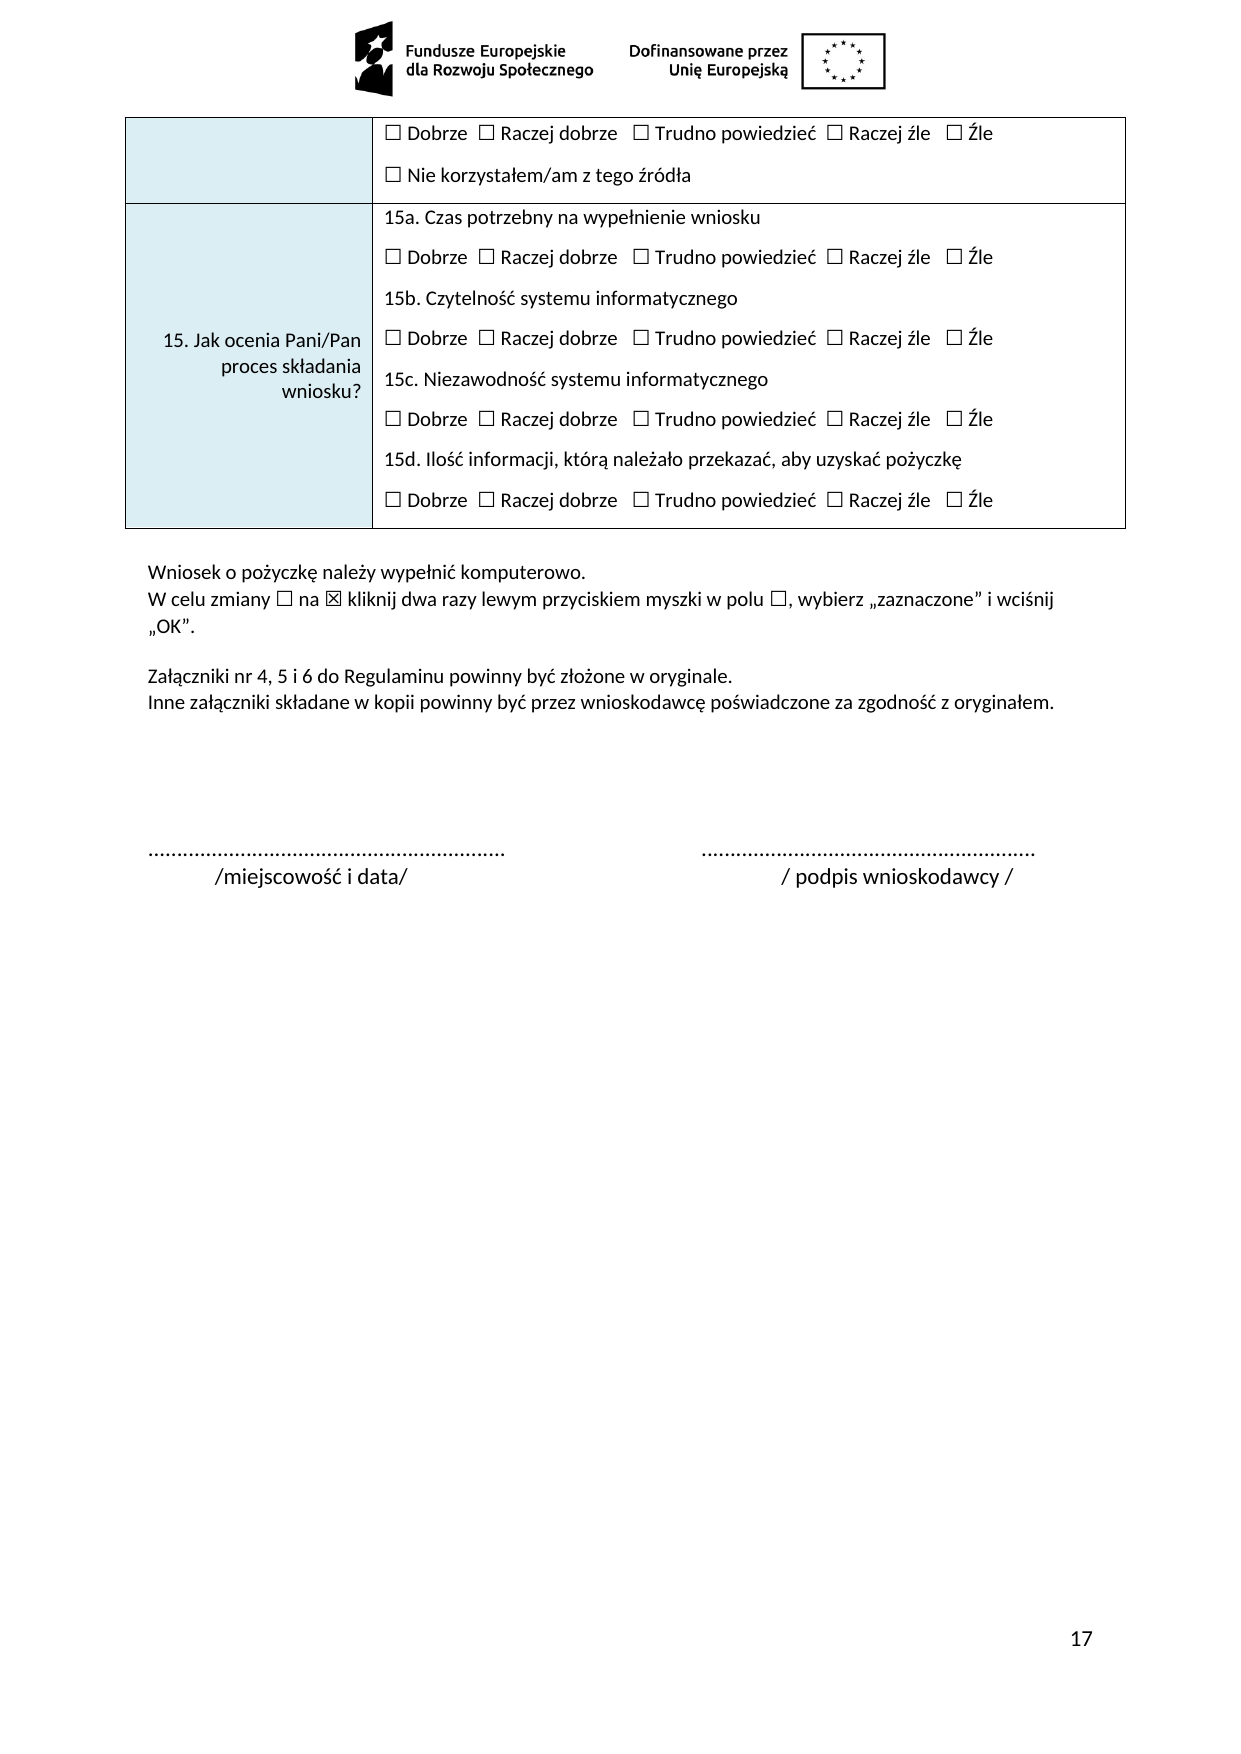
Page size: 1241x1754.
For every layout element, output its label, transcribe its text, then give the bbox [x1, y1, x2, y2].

text Inne załączniki składane w kopii powinny być przez wnioskodawcę poświadczone za zgodność z oryginałem. [148, 689, 1093, 714]
text W celu zmiany ☐ na ☒ kliknij dwa razy lewym przyciskiem myszki w polu ☐, wybierz „zaznaczone” i wciśnij „OK”. [148, 584, 1093, 638]
table_cell 15. Jak ocenia Pani/Pan proces składania wniosku? [126, 204, 372, 527]
picture [336, 2, 904, 115]
text .............................................................. .......................................................... [148, 834, 1093, 862]
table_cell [126, 118, 372, 203]
table_cell 15a. Czas potrzebny na wypełnienie wniosku ☐ Dobrze ☐ Raczej dobrze ☐ Trudno powiedzieć ☐ Raczej źle ☐ Źle 15b. Czytelność systemu informatycznego ☐ Dobrze ☐ Raczej dobrze ☐ Trudno powiedzieć ☐ Raczej źle ☐ Źle 15c. Niezawodność systemu informatycznego ☐ Dobrze ☐ Raczej dobrze ☐ Trudno powiedzieć ☐ Raczej źle ☐ Źle 15d. Ilość informacji, którą należało przekazać, aby uzyskać pożyczkę ☐ Dobrze ☐ Raczej dobrze ☐ Trudno powiedzieć ☐ Raczej źle ☐ Źle [373, 204, 1125, 527]
text Załączniki nr 4, 5 i 6 do Regulaminu powinny być złożone w oryginale. [148, 664, 1093, 689]
text /miejscowość i data/ / podpis wnioskodawcy / [148, 862, 1093, 890]
text Wniosek o pożyczkę należy wypełnić komputerowo. [148, 559, 1093, 584]
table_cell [373, 118, 1125, 203]
